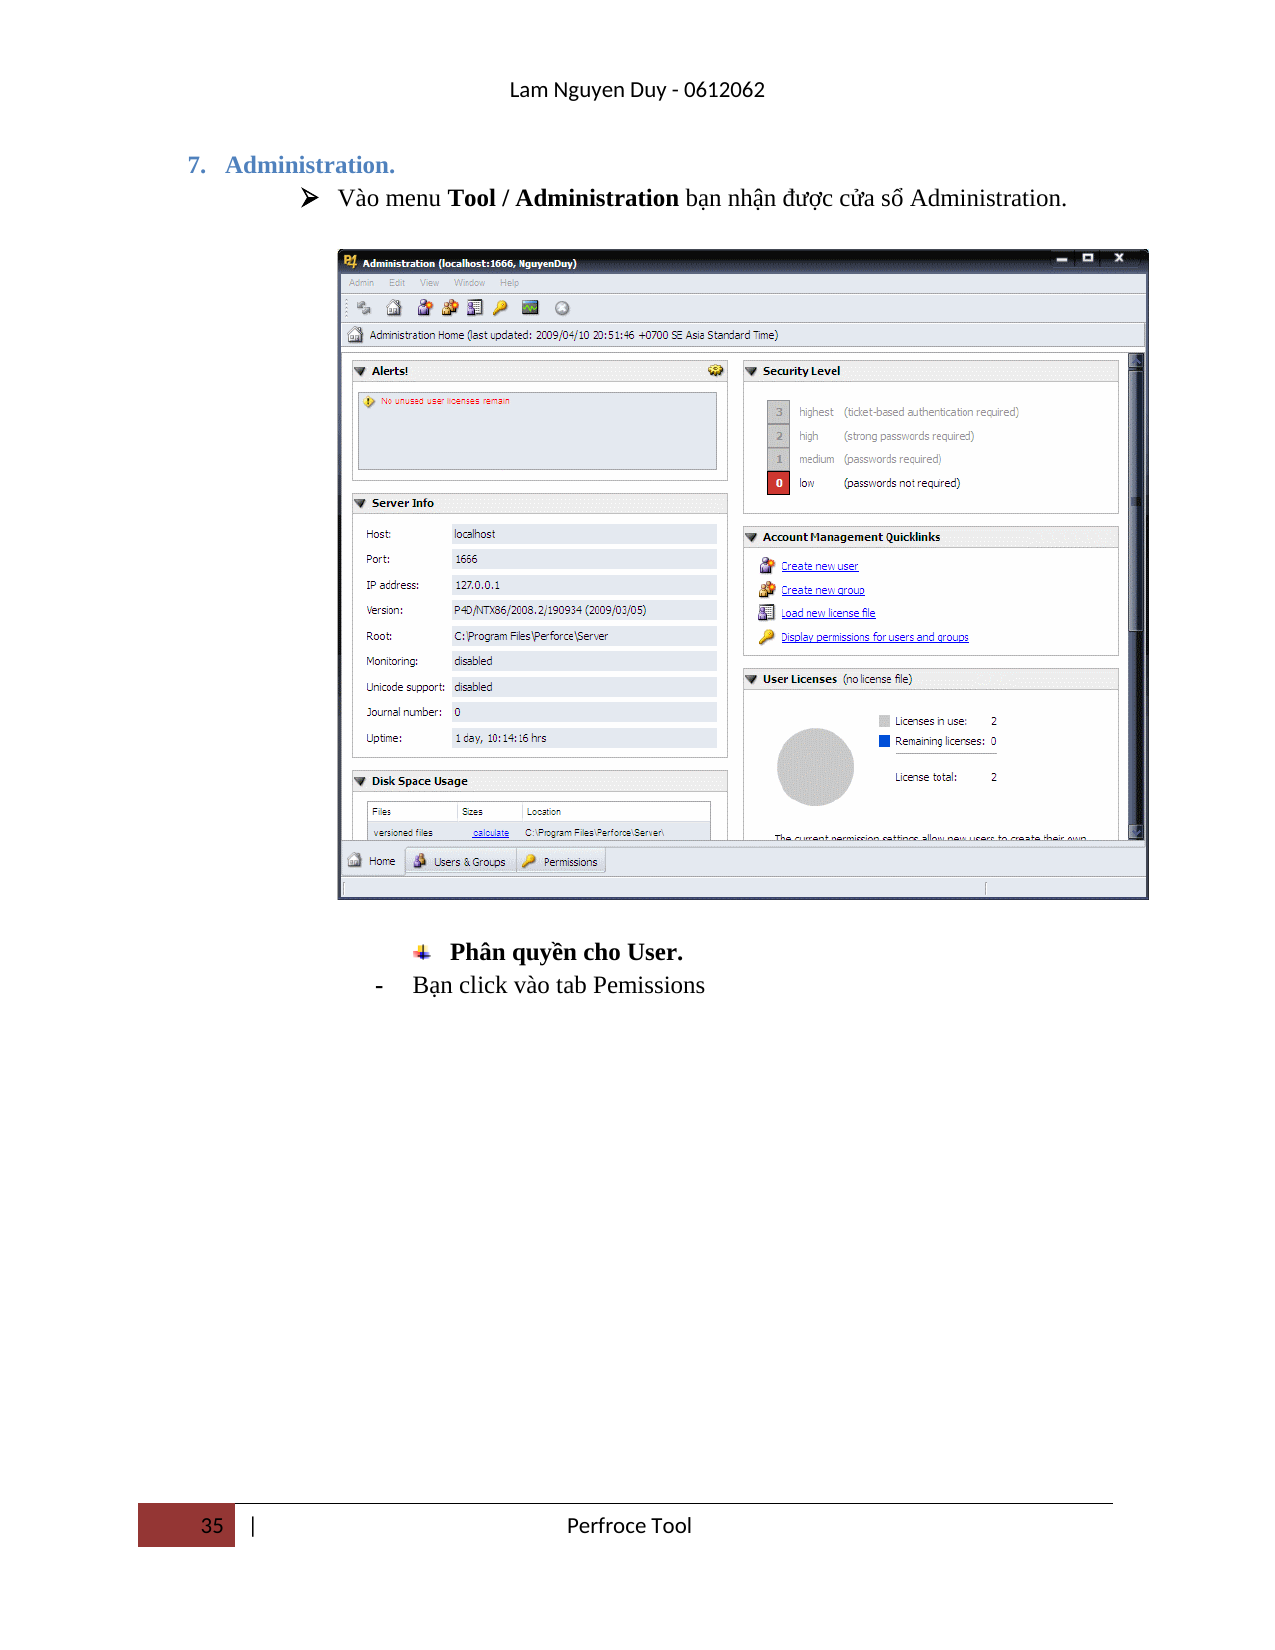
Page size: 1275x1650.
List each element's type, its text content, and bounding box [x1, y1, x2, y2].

picture [337, 249, 1149, 900]
list Phân quyền cho User. [412, 937, 1125, 965]
list Bạn click vào tab Pemissions [375, 970, 1125, 998]
picture [413, 943, 431, 960]
list Vào menu Tool / Administration bạn nhận được cửa sổ Administration. [300, 183, 1125, 212]
subtitle Administration. [187, 150, 1125, 179]
